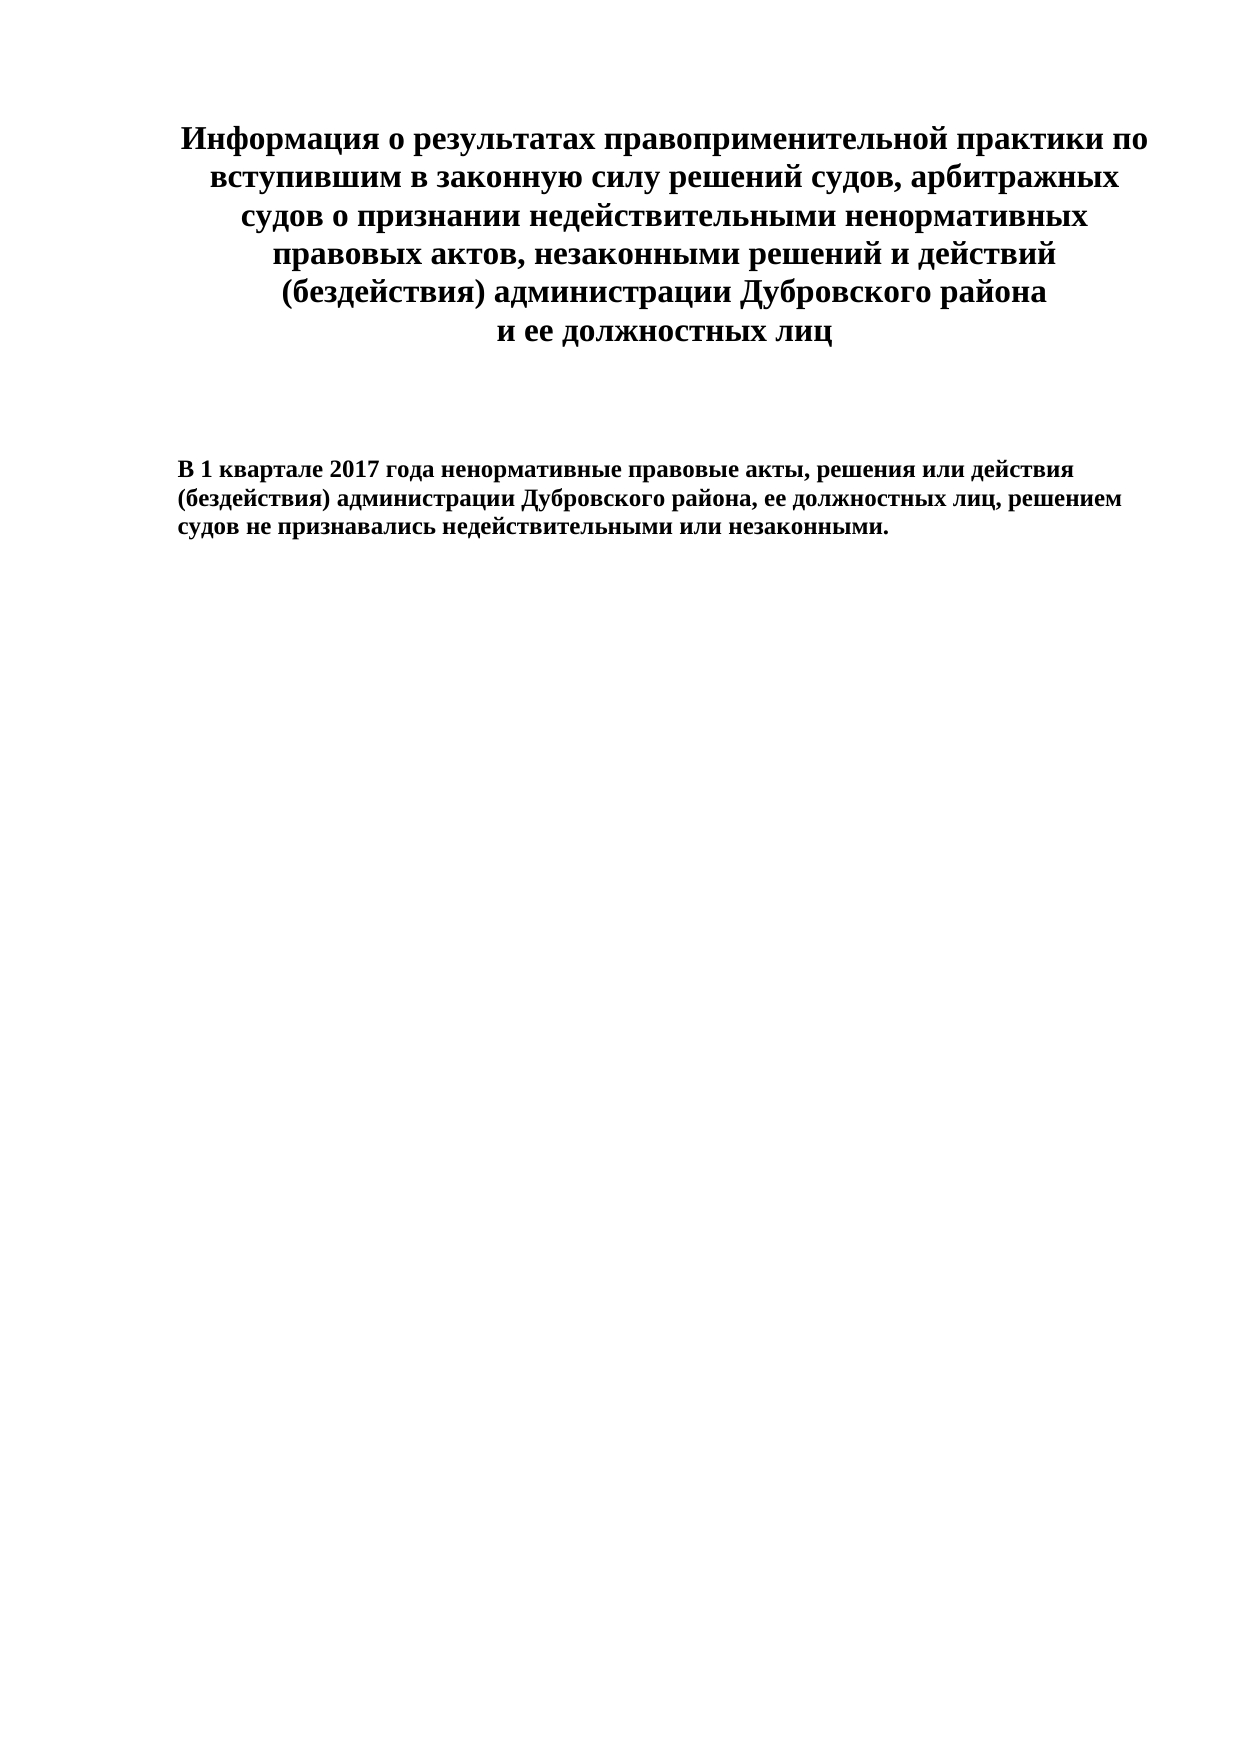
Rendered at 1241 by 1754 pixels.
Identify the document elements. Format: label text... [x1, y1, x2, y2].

text В 1 квартале 2017 года ненормативные правовые акты, решения или действия (бездействия) администрации Дубровского района, ее должностных лиц, решением судов не признавались недействительными или незаконными. [177, 454, 1152, 540]
text и ее должностных лиц [177, 310, 1152, 348]
text Информация о результатах правоприменительной практики по вступившим в законную силу решений судов, арбитражных судов о признании недействительными ненормативных правовых актов, незаконными решений и действий (бездействия) администрации Дубровского района [177, 118, 1152, 310]
